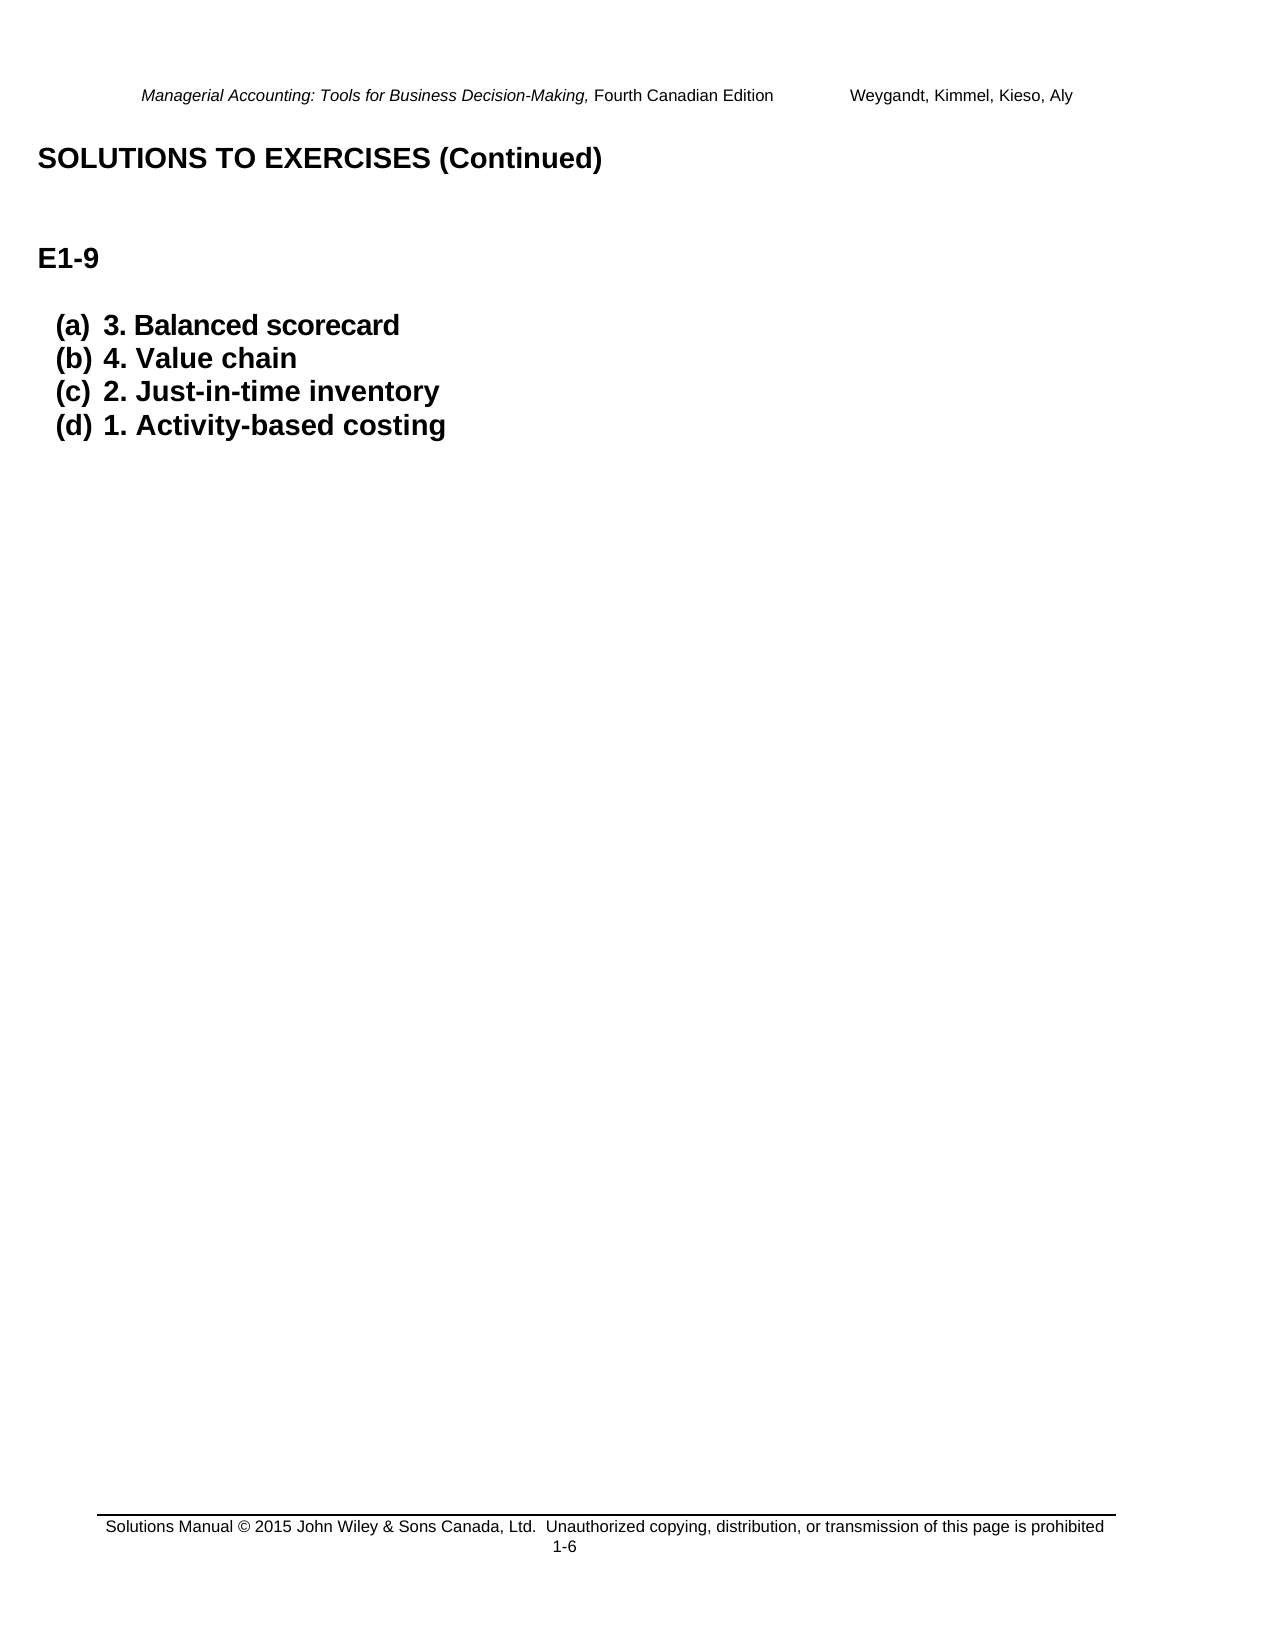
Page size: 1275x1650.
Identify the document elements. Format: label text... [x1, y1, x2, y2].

text (a) 3. Balanced scorecard [38, 308, 1183, 342]
text (d) 1. Activity-based costing [38, 408, 1183, 442]
text E1-9 [37, 242, 1186, 275]
text (c) 2. Just-in-time inventory [38, 375, 1183, 408]
text SOLUTIONS TO EXERCISES (Continued) [37, 142, 1186, 175]
text (b) 4. Value chain [38, 342, 1183, 375]
